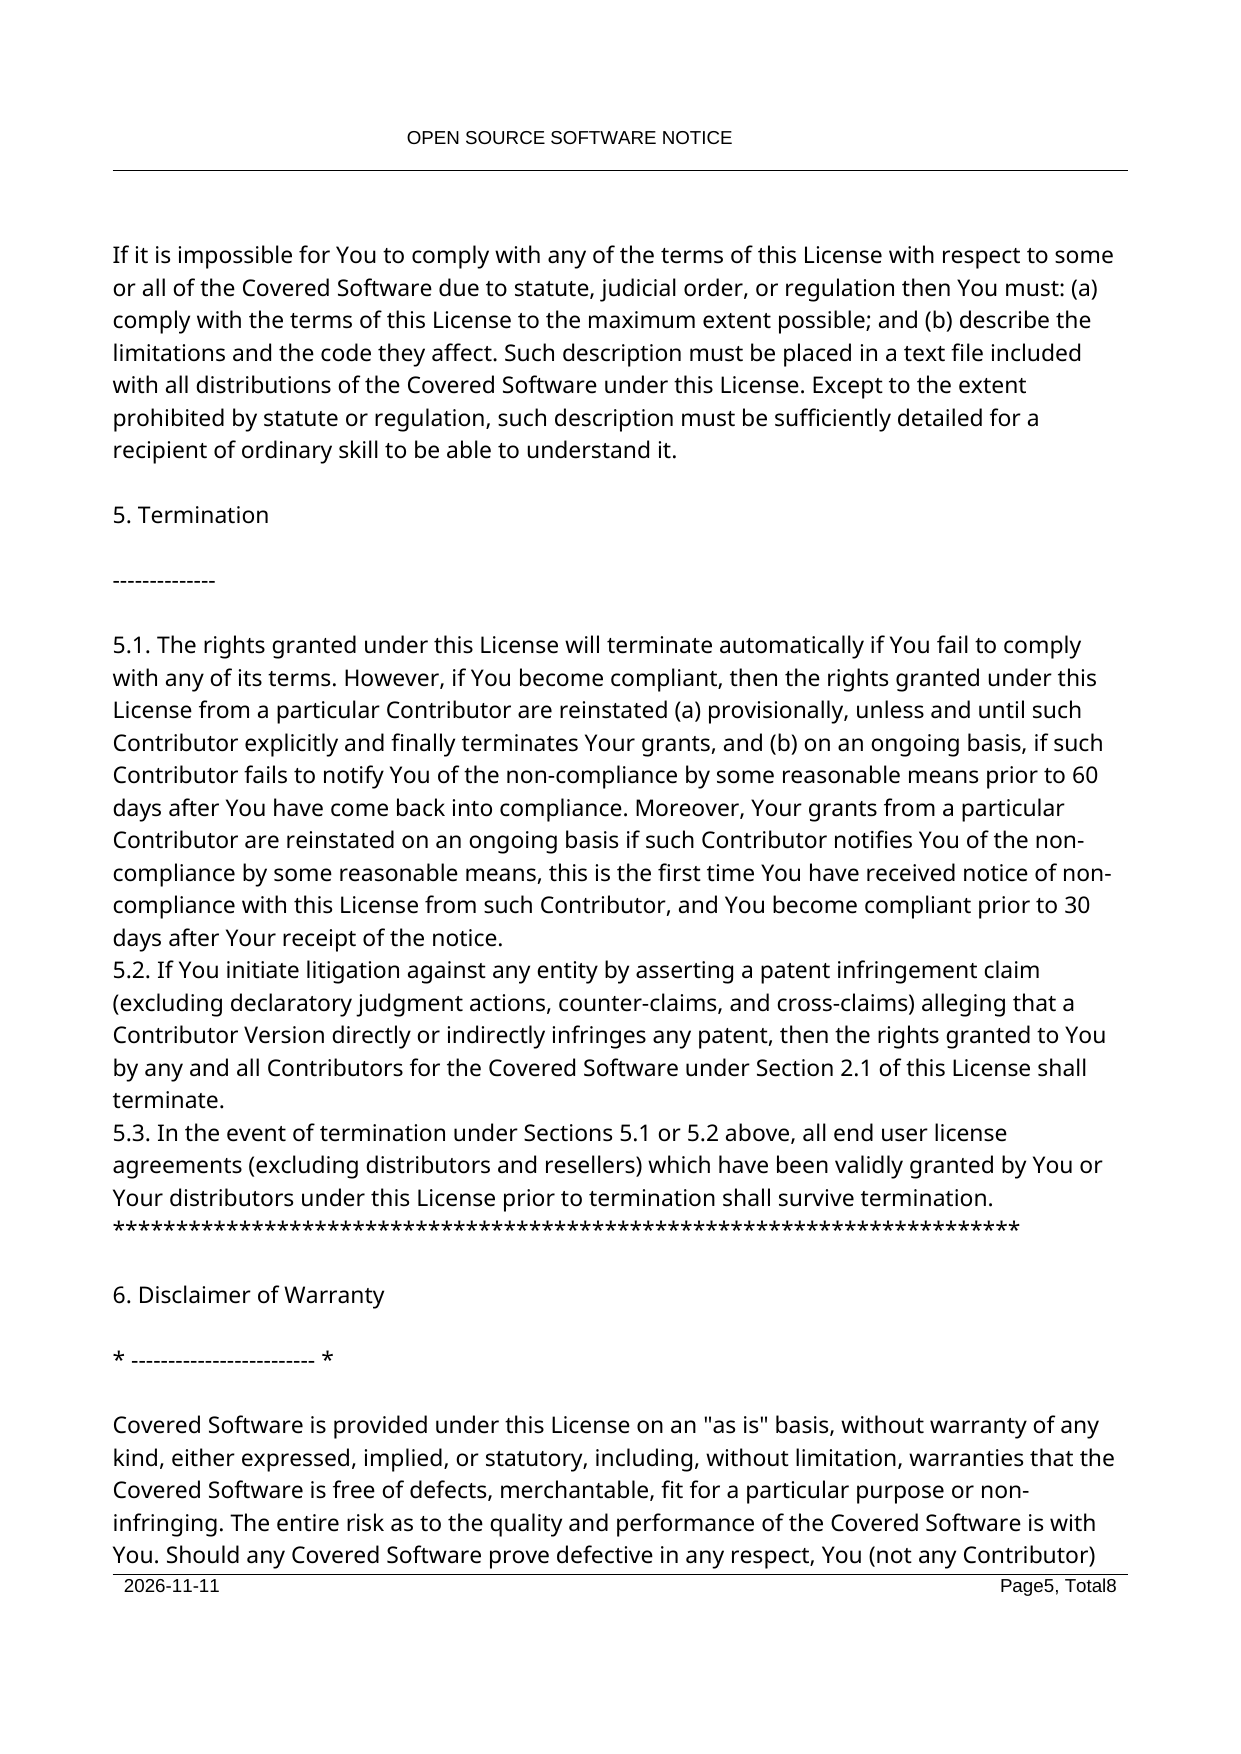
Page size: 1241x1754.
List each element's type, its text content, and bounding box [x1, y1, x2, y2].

text 5.1. The rights granted under this License will terminate automatically if You fail to comply with any of its terms. However, if You become compliant, then the rights granted under this License from a particular Contributor are reinstated (a) provisionally, unless and until such Contributor explicitly and finally terminates Your grants, and (b) on an ongoing basis, if such Contributor fails to notify You of the non-compliance by some reasonable means prior to 60 days after You have come back into compliance. Moreover, Your grants from a particular Contributor are reinstated on an ongoing basis if such Contributor notifies You of the non-compliance by some reasonable means, this is the first time You have received notice of non-compliance with this License from such Contributor, and You become compliant prior to 30 days after Your receipt of the notice. [112, 629, 1128, 954]
text 6. Disclaimer of Warranty [112, 1279, 1128, 1311]
text If it is impossible for You to comply with any of the terms of this License with respect to some or all of the Covered Software due to statute, judicial order, or regulation then You must: (a) comply with the terms of this License to the maximum extent possible; and (b) describe the limitations and the code they affect. Such description must be placed in a text file included with all distributions of the Covered Software under this License. Except to the extent prohibited by statute or regulation, such description must be sufficiently detailed for a recipient of ordinary skill to be able to understand it. [112, 239, 1128, 466]
text 5.3. In the event of termination under Sections 5.1 or 5.2 above, all end user license agreements (excluding distributors and resellers) which have been validly granted by You or Your distributors under this License prior to termination shall survive termination. [112, 1116, 1128, 1214]
text 5.2. If You initiate litigation against any entity by asserting a patent infringement claim (excluding declaratory judgment actions, counter-claims, and cross-claims) alleging that a Contributor Version directly or indirectly infringes any patent, then the rights granted to You by any and all Contributors for the Covered Software under Section 2.1 of this License shall terminate. [112, 954, 1128, 1116]
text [112, 1409, 1128, 1571]
text -------------- [112, 564, 1128, 596]
text 5. Termination [112, 499, 1128, 531]
text ************************************************************************ [112, 1214, 1128, 1246]
text * ------------------------- * [112, 1344, 1128, 1376]
